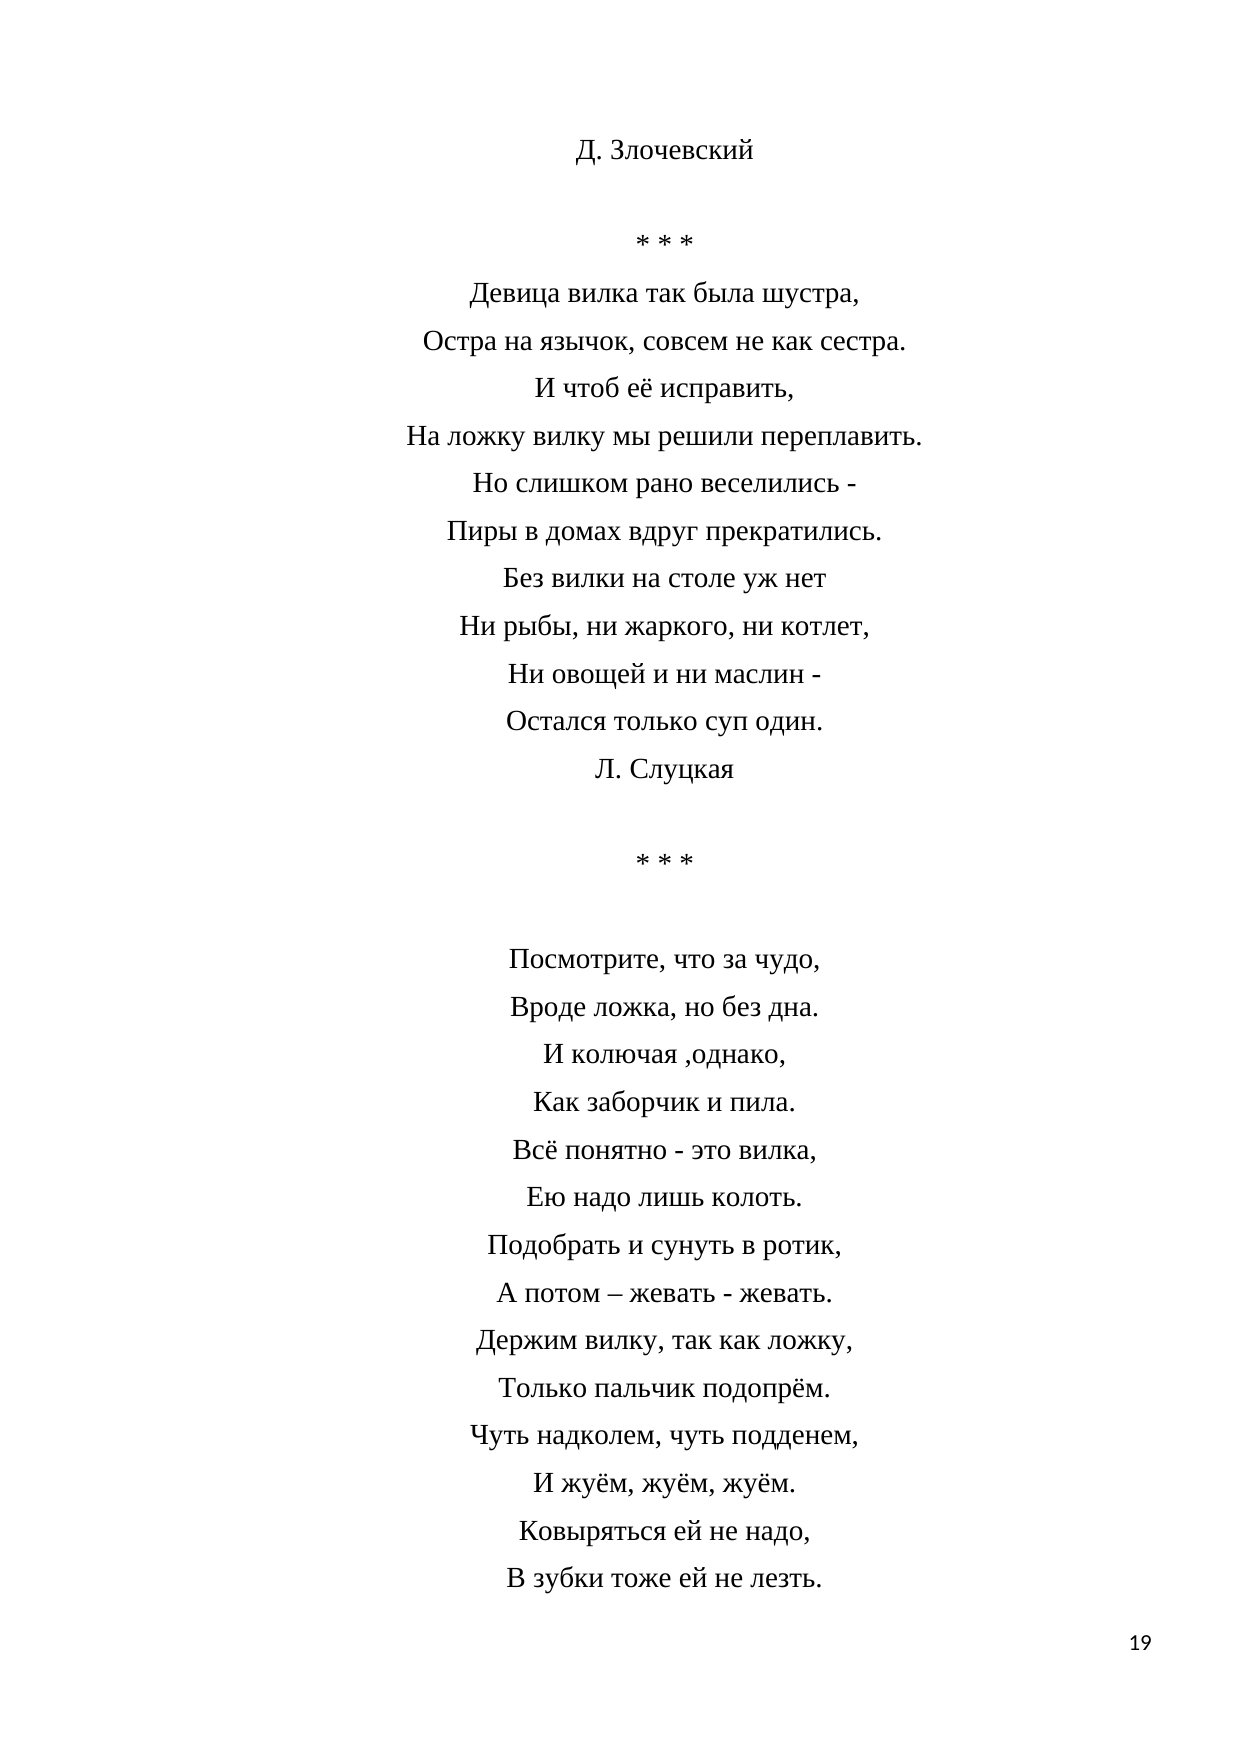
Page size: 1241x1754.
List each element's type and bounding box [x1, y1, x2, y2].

text [177, 118, 1152, 1594]
